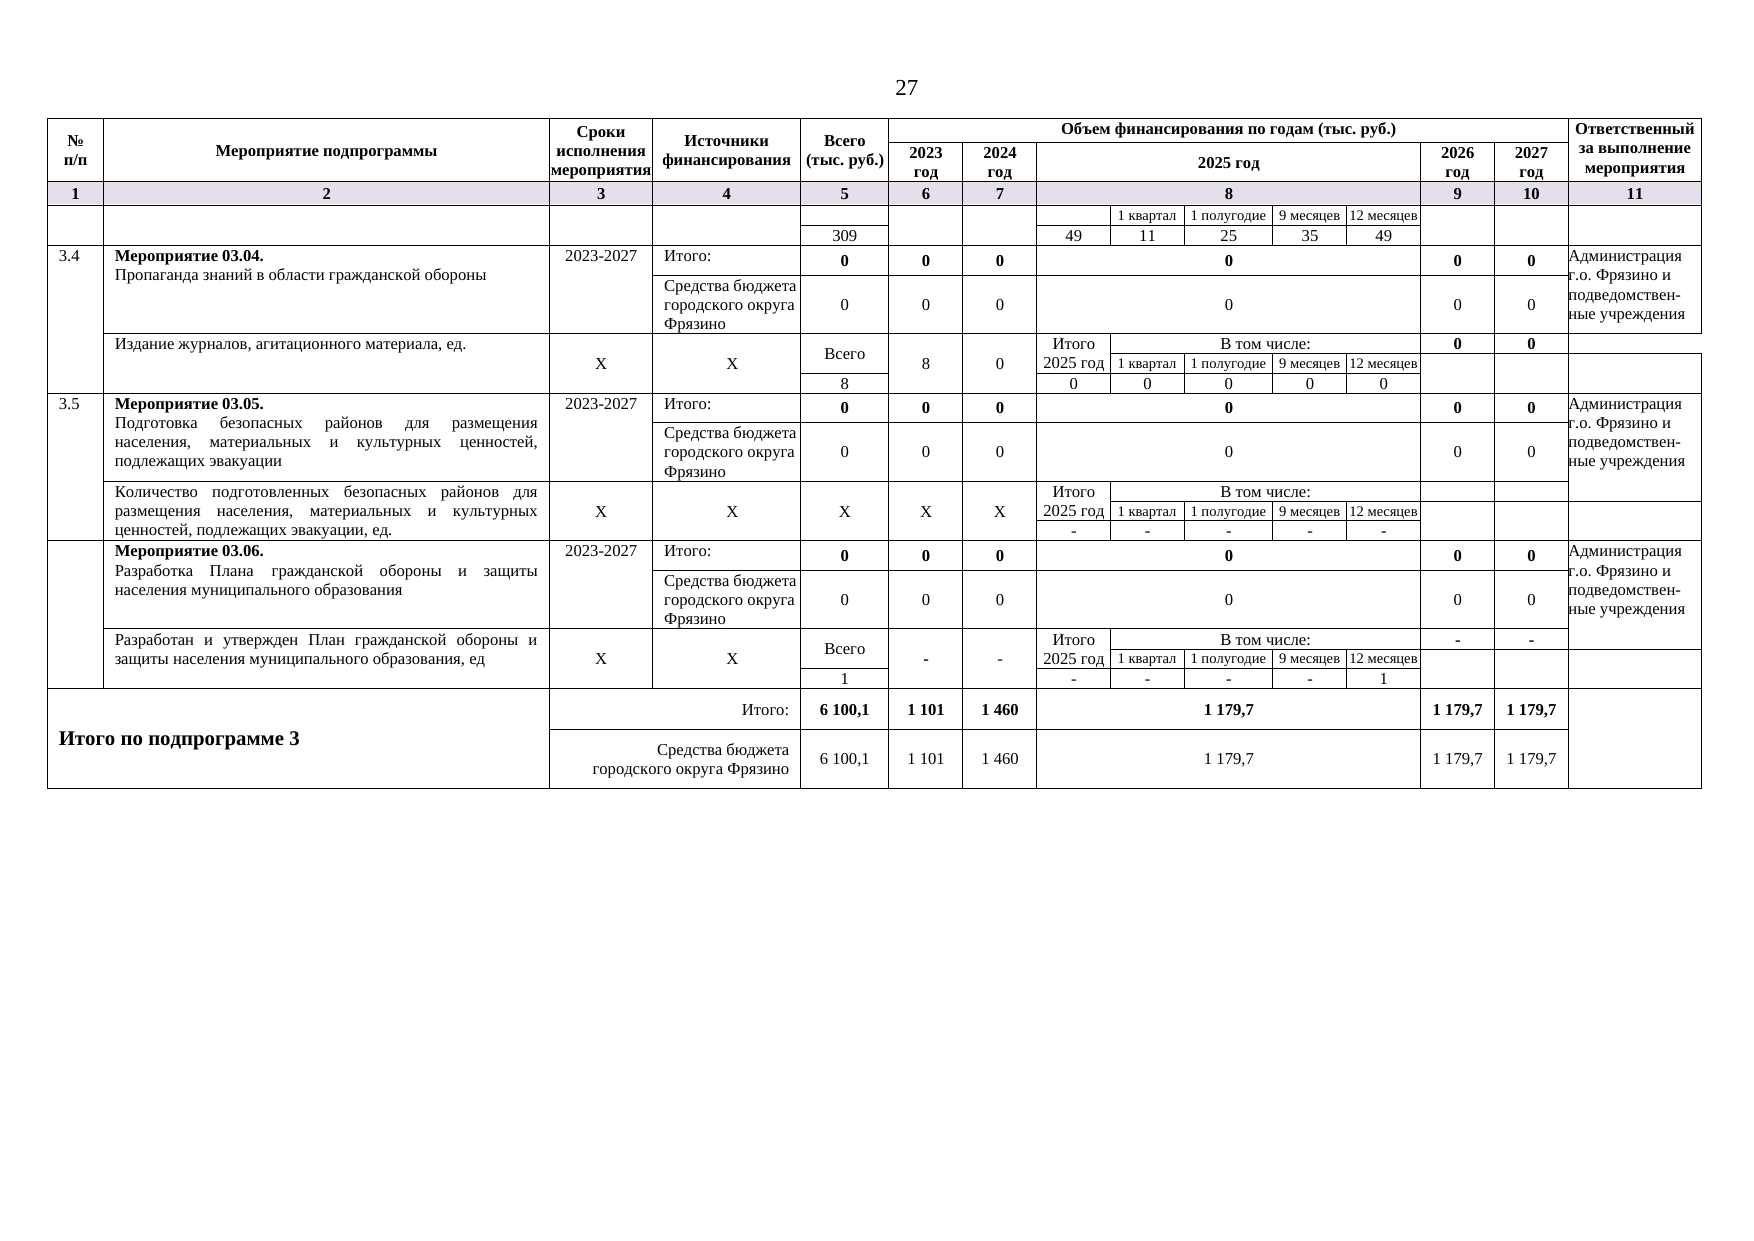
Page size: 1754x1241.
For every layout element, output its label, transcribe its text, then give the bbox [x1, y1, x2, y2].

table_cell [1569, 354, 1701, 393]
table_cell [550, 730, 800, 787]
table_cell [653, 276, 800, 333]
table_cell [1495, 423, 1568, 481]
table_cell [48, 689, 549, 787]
table_cell 2024 год [963, 143, 1036, 181]
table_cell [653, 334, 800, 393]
table_header Сроки исполнения мероприятия [550, 119, 652, 181]
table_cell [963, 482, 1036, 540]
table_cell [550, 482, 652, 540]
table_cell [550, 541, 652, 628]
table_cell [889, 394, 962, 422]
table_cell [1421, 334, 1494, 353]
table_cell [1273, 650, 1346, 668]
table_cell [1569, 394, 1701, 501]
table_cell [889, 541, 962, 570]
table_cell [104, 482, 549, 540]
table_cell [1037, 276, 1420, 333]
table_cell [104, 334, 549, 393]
table_cell 2027 год [1495, 143, 1568, 181]
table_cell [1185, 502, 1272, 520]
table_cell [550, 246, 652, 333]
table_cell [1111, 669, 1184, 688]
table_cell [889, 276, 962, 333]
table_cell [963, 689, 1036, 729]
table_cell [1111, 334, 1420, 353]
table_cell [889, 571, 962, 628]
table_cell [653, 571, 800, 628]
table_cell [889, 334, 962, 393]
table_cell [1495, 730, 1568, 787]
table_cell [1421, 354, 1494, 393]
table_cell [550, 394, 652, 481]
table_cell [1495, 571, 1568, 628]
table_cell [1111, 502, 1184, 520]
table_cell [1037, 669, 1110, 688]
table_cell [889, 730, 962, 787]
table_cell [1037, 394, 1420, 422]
table_cell 10 [1495, 182, 1568, 204]
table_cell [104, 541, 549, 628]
table_header Ответственный за выполнение мероприятия подпрограммы [1569, 119, 1701, 181]
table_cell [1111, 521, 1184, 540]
table_cell 8 [1037, 182, 1420, 204]
table_cell 1 [48, 182, 103, 204]
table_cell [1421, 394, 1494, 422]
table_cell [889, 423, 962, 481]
table_cell 2023 год [889, 143, 962, 181]
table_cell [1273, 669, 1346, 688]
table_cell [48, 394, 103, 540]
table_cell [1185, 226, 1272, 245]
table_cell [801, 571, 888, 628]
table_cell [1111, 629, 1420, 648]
table_cell 9 [1421, 182, 1494, 204]
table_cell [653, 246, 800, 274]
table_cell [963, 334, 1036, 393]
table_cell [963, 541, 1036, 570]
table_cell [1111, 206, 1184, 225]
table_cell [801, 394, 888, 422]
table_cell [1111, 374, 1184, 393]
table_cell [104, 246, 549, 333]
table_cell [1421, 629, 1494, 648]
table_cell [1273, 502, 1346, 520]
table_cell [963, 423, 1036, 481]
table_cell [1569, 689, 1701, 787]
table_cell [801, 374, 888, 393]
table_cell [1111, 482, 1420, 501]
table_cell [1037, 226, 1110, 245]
table_cell 7 [963, 182, 1036, 204]
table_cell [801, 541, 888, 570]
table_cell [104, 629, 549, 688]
table_cell 11 [1569, 182, 1701, 204]
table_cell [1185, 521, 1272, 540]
table_cell 5 [801, 182, 888, 204]
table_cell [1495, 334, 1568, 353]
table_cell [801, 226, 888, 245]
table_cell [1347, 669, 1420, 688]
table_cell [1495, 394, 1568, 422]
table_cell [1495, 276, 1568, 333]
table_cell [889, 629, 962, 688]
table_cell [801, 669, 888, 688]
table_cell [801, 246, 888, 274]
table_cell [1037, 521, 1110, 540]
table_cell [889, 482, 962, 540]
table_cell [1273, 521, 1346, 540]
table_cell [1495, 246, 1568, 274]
table_header Мероприятие подпрограммы [104, 119, 549, 181]
table_header № п/п [48, 119, 103, 181]
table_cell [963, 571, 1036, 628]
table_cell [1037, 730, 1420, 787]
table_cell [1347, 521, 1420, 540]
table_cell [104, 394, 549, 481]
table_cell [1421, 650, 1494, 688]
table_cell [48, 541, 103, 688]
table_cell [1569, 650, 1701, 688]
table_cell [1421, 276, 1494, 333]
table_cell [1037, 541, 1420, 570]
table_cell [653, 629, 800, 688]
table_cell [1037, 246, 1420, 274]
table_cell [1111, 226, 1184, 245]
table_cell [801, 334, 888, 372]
table_header Всего (тыс. руб.) [801, 119, 888, 181]
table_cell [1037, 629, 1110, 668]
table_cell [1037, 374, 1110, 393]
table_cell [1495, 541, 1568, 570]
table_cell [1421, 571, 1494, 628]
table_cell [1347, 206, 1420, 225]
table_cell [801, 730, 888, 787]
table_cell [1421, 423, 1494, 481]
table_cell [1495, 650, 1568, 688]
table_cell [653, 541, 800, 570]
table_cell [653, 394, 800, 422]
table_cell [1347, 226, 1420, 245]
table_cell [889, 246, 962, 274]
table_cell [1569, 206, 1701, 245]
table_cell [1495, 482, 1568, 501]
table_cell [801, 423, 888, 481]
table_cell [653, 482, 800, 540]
table_header Источники финансирования [653, 119, 800, 181]
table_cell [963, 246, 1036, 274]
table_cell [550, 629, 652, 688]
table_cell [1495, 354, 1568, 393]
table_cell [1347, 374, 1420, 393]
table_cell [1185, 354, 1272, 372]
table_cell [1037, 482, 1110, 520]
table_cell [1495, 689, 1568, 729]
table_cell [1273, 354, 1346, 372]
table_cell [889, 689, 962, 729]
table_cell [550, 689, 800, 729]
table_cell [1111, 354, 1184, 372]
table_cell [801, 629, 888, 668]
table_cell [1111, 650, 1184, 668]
table_cell 2025 год [1037, 143, 1420, 181]
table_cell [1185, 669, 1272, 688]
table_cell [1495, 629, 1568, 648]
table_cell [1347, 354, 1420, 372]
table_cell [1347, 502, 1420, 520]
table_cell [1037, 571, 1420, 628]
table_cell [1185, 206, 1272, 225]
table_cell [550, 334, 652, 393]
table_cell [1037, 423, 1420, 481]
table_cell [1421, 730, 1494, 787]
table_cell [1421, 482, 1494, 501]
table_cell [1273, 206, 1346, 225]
table_header Объем финансирования по годам (тыс. руб.) [889, 119, 1568, 142]
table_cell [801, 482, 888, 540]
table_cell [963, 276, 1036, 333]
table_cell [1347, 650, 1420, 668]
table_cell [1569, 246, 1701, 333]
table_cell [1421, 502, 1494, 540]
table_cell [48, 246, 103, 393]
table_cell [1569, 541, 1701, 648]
table_cell 3 [550, 182, 652, 204]
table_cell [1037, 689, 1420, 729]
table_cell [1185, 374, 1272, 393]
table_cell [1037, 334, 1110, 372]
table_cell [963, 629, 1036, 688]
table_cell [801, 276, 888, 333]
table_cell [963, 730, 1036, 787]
table_cell 2 [104, 182, 549, 204]
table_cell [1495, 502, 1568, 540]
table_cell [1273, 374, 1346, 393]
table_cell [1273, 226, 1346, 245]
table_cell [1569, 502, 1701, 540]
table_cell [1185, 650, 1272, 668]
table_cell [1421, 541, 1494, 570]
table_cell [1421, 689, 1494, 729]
table_cell 2026 год [1421, 143, 1494, 181]
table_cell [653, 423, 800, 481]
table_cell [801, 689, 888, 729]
table_cell 4 [653, 182, 800, 204]
table_cell 6 [889, 182, 962, 204]
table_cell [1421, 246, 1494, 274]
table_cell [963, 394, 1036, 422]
